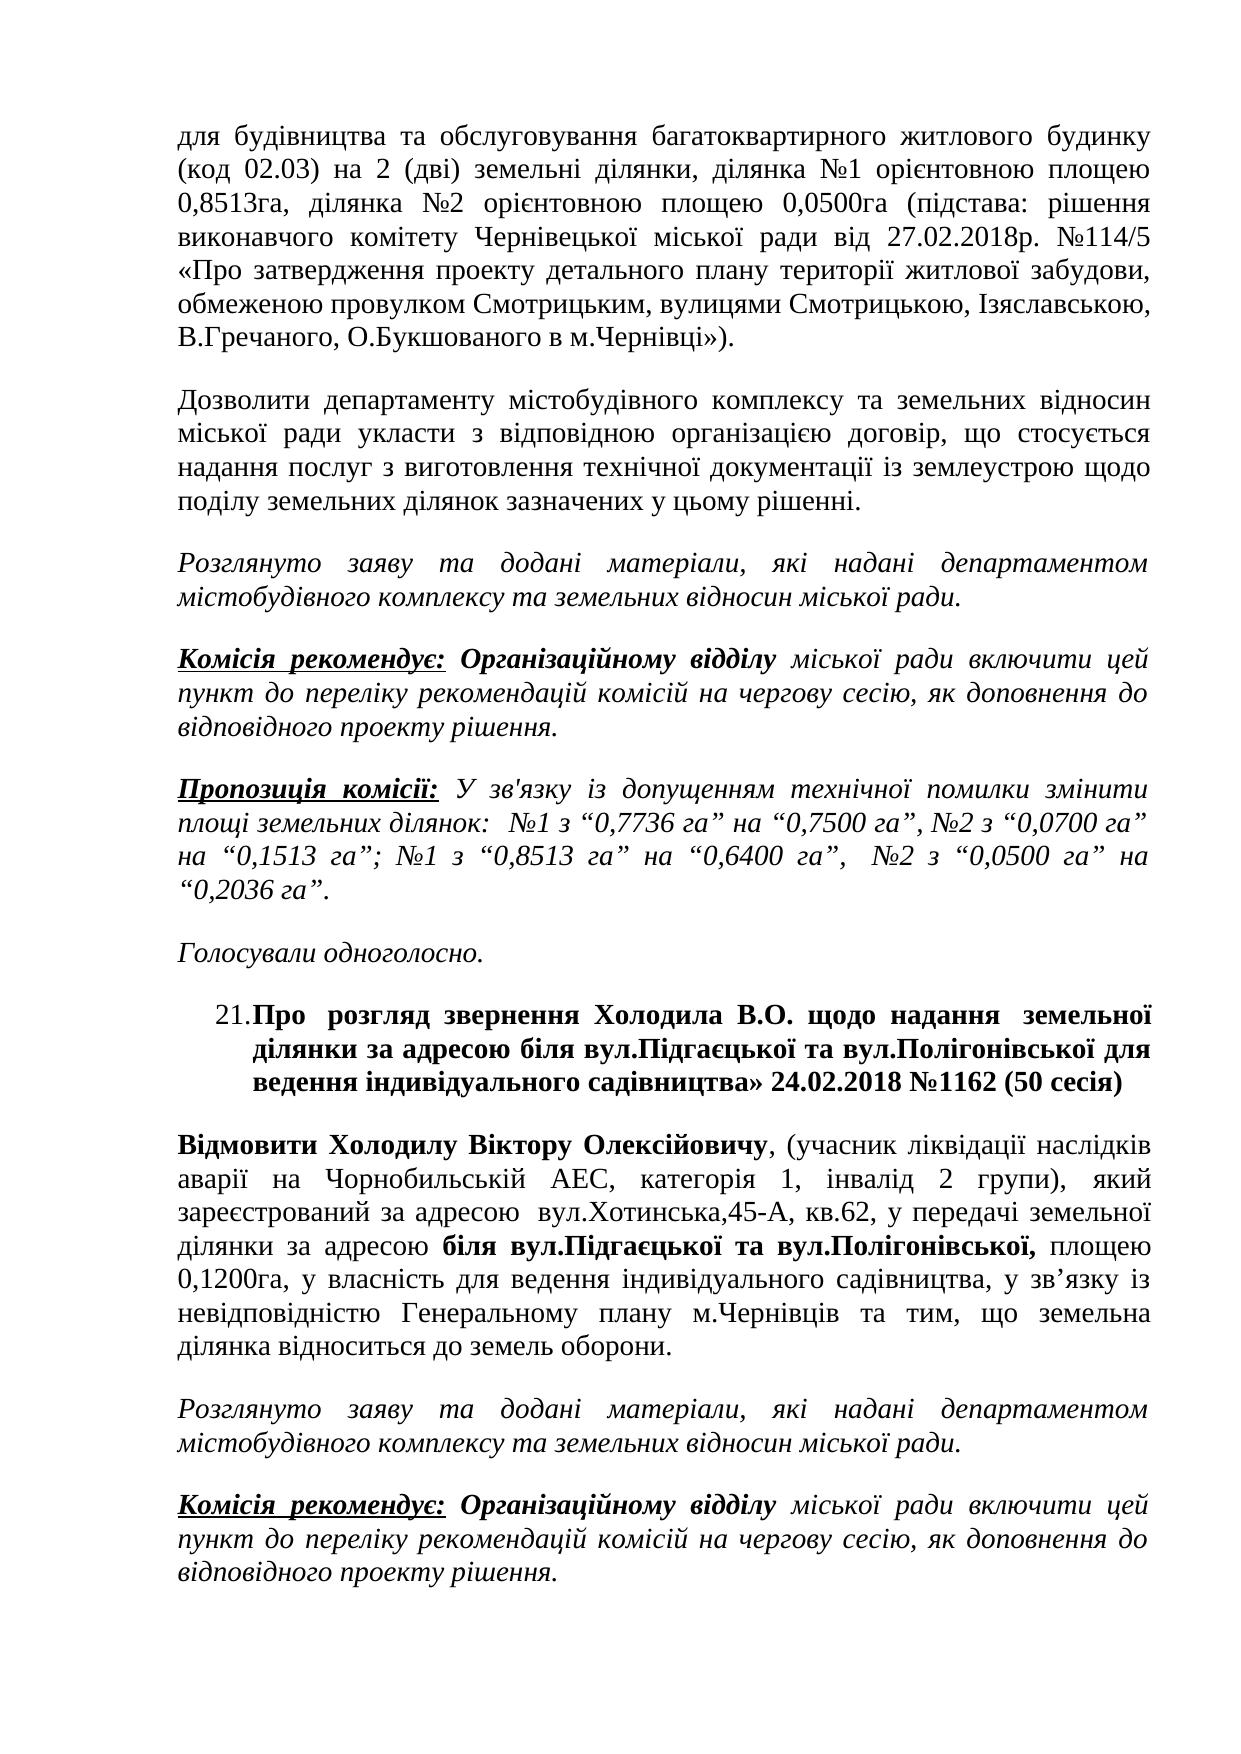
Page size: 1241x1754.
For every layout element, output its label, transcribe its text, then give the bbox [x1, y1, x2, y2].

text Пропозиція комісії: У зв'язку із допущенням технічної помилки змінити площі земельних ділянок: №1 з “0,7736 га” на “0,7500 га”, №2 з “0,0700 га” на “0,1513 га”; №1 з “0,8513 га” на “0,6400 га”, №2 з “0,0500 га” на “0,2036 га”. [177, 771, 1152, 906]
text Голосували одноголосно. [177, 935, 1152, 968]
text Розглянуто заяву та додані матеріали, які надані департаментом містобудівного комплексу та земельних відносин міської ради. [177, 1391, 1152, 1458]
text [177, 118, 1152, 353]
text Комісія рекомендує: Організаційному відділу міської ради включити цей пункт до переліку рекомендацій комісій на чергову сесію, як доповнення до відповідного проекту рішення. [177, 642, 1152, 742]
text Відмовити Холодилу Віктору Олексійовичу, (учасник ліквідації наслідків аварії на Чорнобильській АЕС, категорія 1, інвалід 2 групи), який зареєстрований за адресою вул.Хотинська,45-А, кв.62, у передачі земельної ділянки за адресою біля вул.Підгаєцької та вул.Полігонівської, площею 0,1200га, у власність для ведення індивідуального садівництва, у зв’язку із невідповідністю Генеральному плану м.Чернівців та тим, що земельна ділянка відноситься до земель оборони. [177, 1127, 1152, 1362]
text Комісія рекомендує: Організаційному відділу міської ради включити цей пункт до переліку рекомендацій комісій на чергову сесію, як доповнення до відповідного проекту рішення. [177, 1487, 1152, 1588]
text Дозволити департаменту містобудівного комплексу та земельних відносин міської ради укласти з відповідною організацією договір, що стосується надання послуг з виготовлення технічної документації із землеустрою щодо поділу земельних ділянок зазначених у цьому рішенні. [177, 382, 1152, 516]
list Про розгляд звернення Холодила В.О. щодо надання земельної ділянки за адресою біля вул.Підгаєцької та вул.Полігонівської для ведення індивідуального садівництва» 24.02.2018 №1162 (50 сесія) [215, 997, 1152, 1098]
text Розглянуто заяву та додані матеріали, які надані департаментом містобудівного комплексу та земельних відносин міської ради. [177, 545, 1152, 612]
